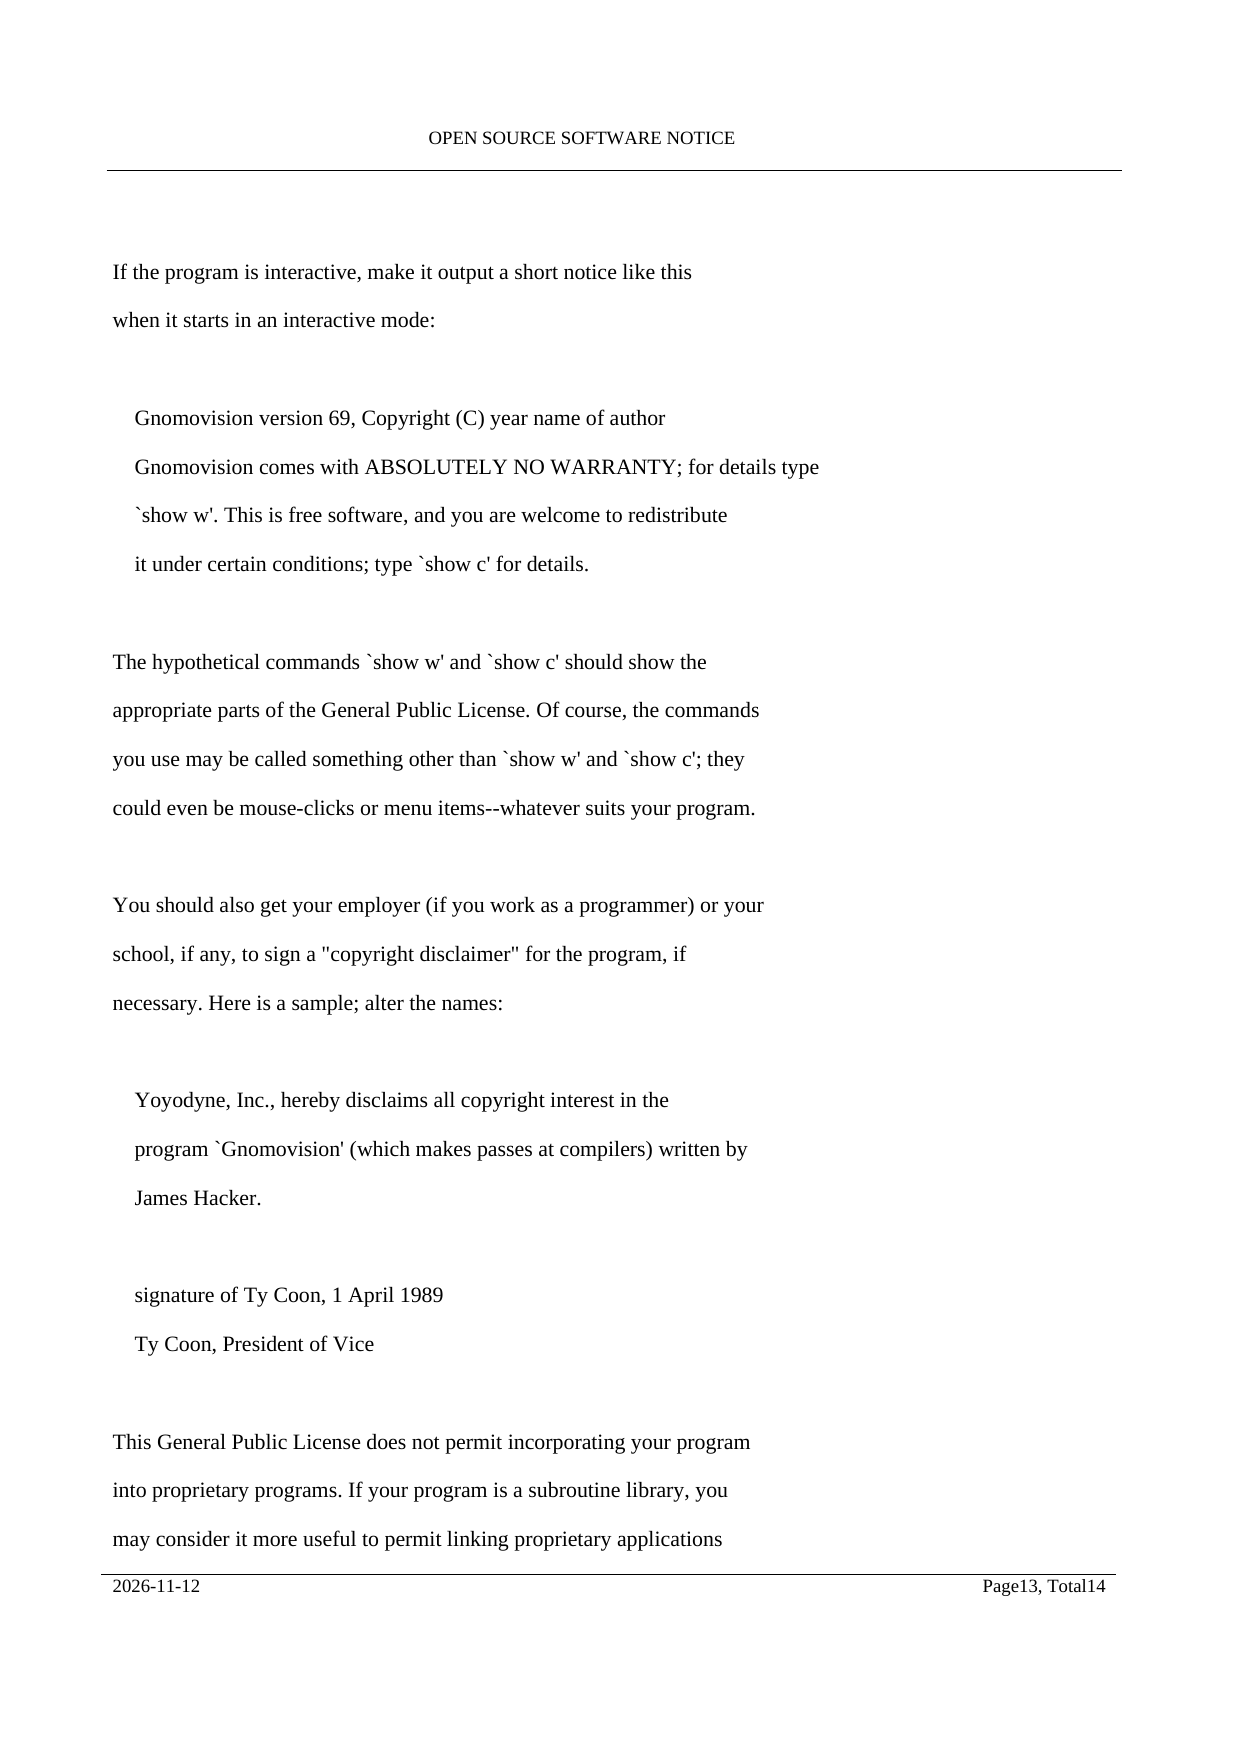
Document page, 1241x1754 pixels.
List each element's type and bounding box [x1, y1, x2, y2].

text [112, 206, 1128, 1555]
